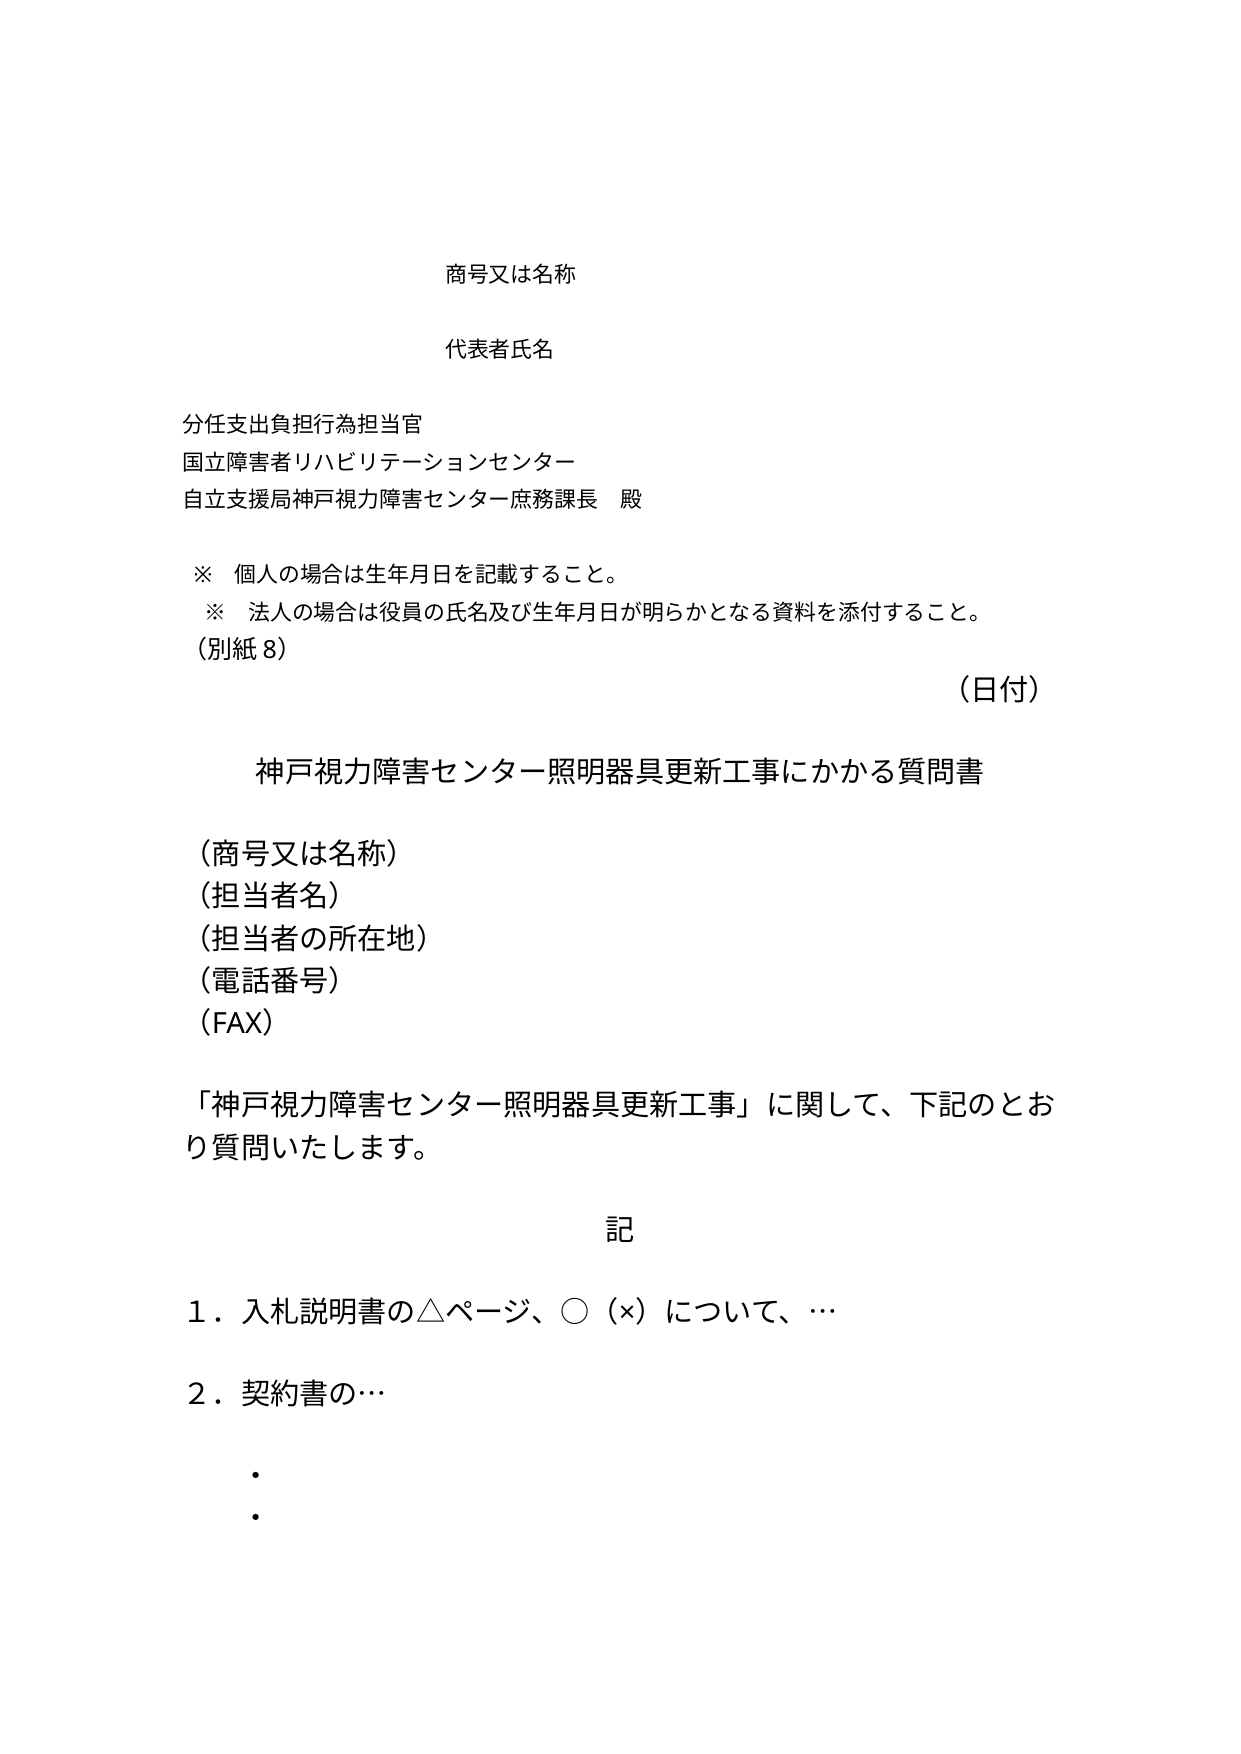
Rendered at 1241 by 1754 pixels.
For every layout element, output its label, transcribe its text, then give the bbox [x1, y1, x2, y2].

text （担当者名） [182, 873, 1058, 915]
text （別紙8） [182, 629, 1058, 667]
text （商号又は名称） [182, 831, 1058, 873]
text 神戸視力障害センター照明器具更新工事にかかる質問書 [182, 749, 1058, 791]
text 「神戸視力障害センター照明器具更新工事」に関して、下記のとおり質問いたします。 [182, 1082, 1058, 1167]
text 分任支出負担行為担当官 [182, 404, 1058, 442]
text （日付） [182, 667, 1058, 709]
text 商号又は名称 [182, 254, 1058, 292]
text ２．契約書の… [182, 1370, 1058, 1413]
text ・ [182, 1452, 1058, 1494]
text （FAX） [182, 1000, 1058, 1042]
text ・ [182, 1494, 1058, 1537]
text （担当者の所在地） [182, 915, 1058, 958]
text 国立障害者リハビリテーションセンター [182, 442, 1058, 479]
text ※ 個人の場合は生年月日を記載すること。 [182, 554, 1058, 592]
text 代表者氏名 [182, 329, 1058, 367]
text １．入札説明書の△ページ、○（×）について、… [182, 1288, 1058, 1331]
text ※ 法人の場合は役員の氏名及び生年月日が明らかとなる資料を添付すること。 [182, 592, 1058, 629]
text 記 [182, 1206, 1058, 1248]
text （電話番号） [182, 958, 1058, 1000]
text 自立支援局神戸視力障害センター庶務課長 殿 [182, 479, 1058, 517]
